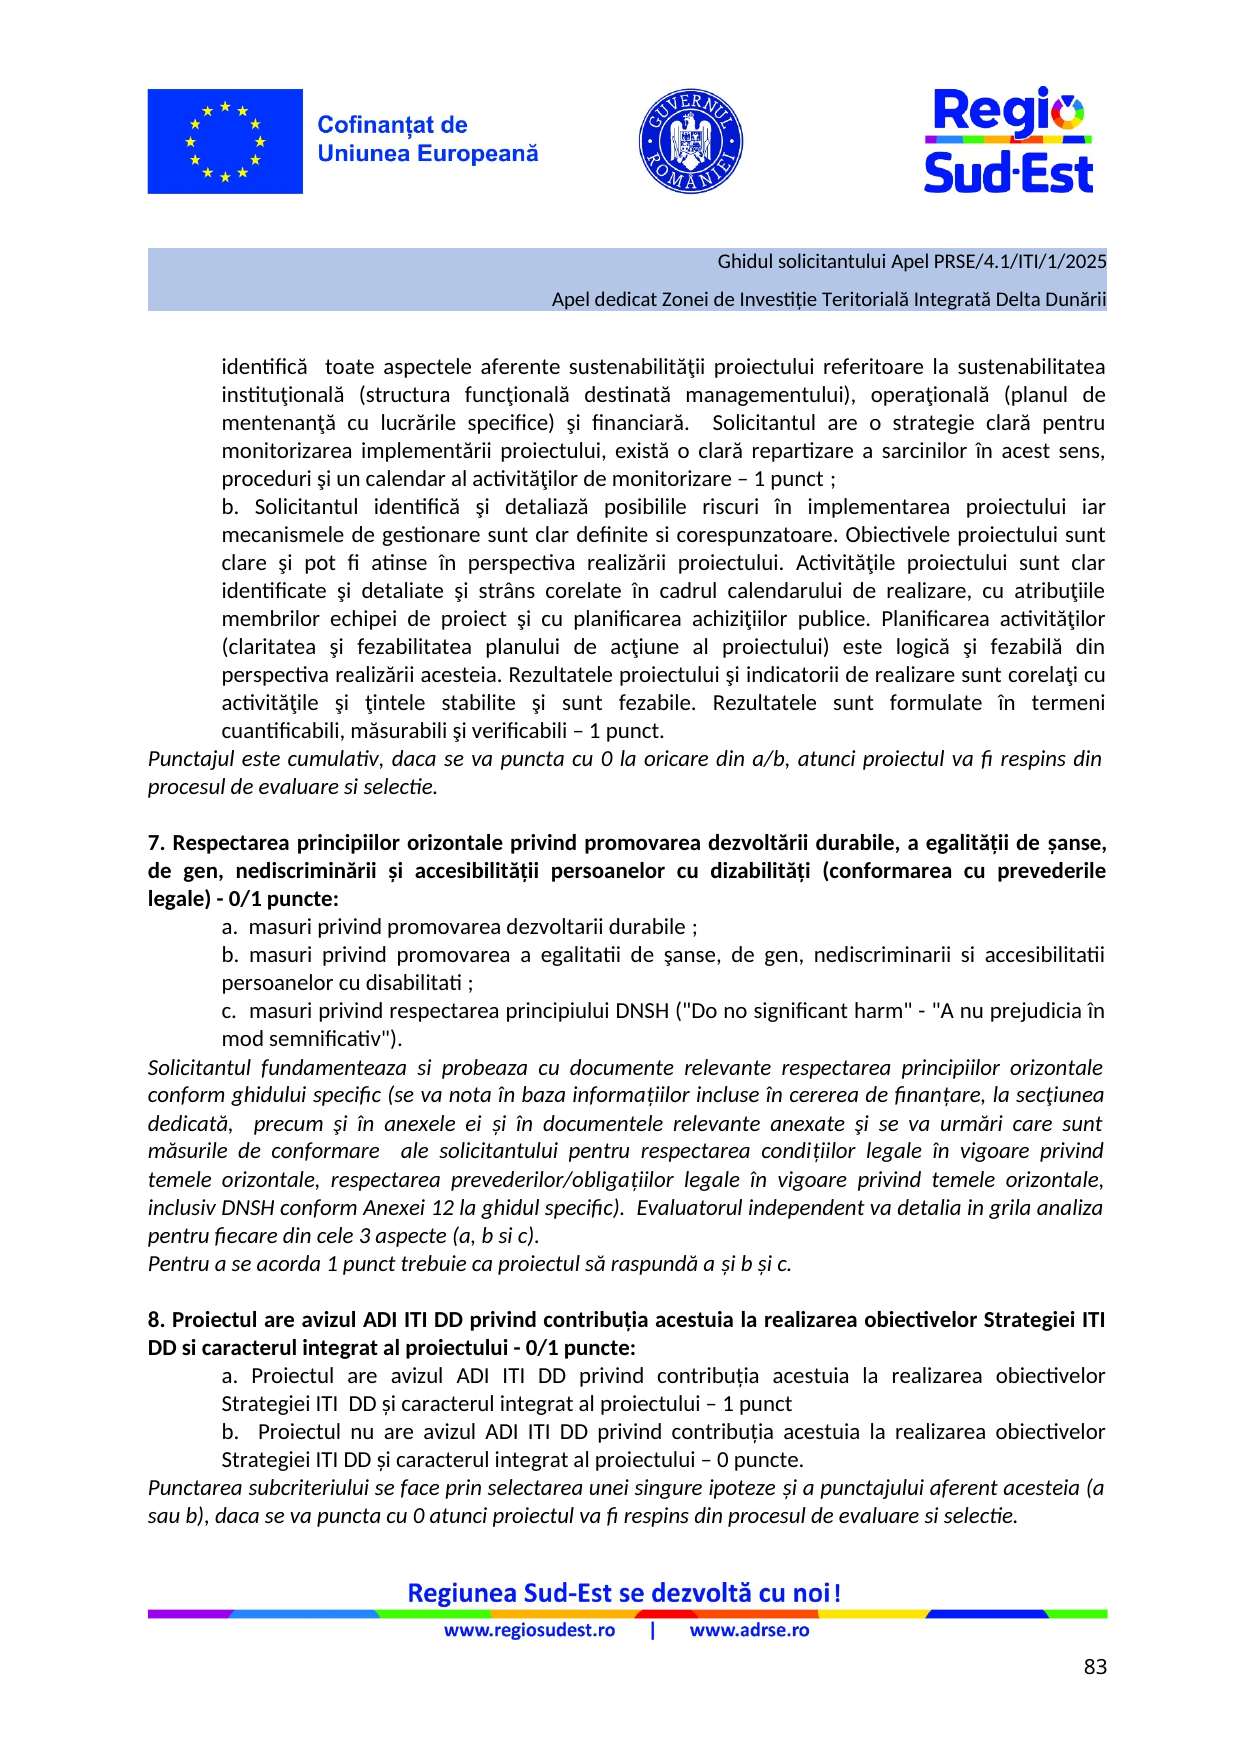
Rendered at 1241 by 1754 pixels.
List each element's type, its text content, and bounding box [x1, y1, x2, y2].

text b. masuri privind promovarea a egalitatii de şanse, de gen, nediscriminarii si accesibilitatii persoanelor cu disabilitati ; [221, 941, 1107, 997]
text c. masuri privind respectarea principiului DNSH ("Do no significant harm" - "A nu prejudicia în mod semnificativ"). [221, 997, 1107, 1053]
text b. Proiectul nu are avizul ADI ITI DD privind contribuția acestuia la realizarea obiectivelor Strategiei ITI DD și caracterul integrat al proiectului – 0 puncte. [221, 1417, 1107, 1473]
text 8. Proiectul are avizul ADI ITI DD privind contribuția acestuia la realizarea obiectivelor Strategiei ITI DD si caracterul integrat al proiectului - 0/1 puncte: [148, 1305, 1107, 1361]
picture [147, 1582, 1108, 1640]
text a. masuri privind promovarea dezvoltarii durabile ; [221, 912, 1107, 941]
text a. Proiectul are avizul ADI ITI DD privind contribuția acestuia la realizarea obiectivelor Strategiei ITI DD și caracterul integrat al proiectului – 1 punct [221, 1361, 1107, 1417]
picture [147, 86, 1093, 195]
text Punctarea subcriteriului se face prin selectarea unei singure ipoteze și a punctajului aferent acesteia (a sau b), daca se va puncta cu 0 atunci proiectul va fi respins din procesul de evaluare si selectie. [148, 1473, 1107, 1529]
text b. Solicitantul identifică şi detaliază posibilile riscuri în implementarea proiectului iar mecanismele de gestionare sunt clar definite si corespunzatoare. Obiectivele proiectului sunt clare şi pot fi atinse în perspectiva realizării proiectului. Activităţile proiectului sunt clar identificate şi detaliate şi strâns corelate în cadrul calendarului de realizare, cu atribuţiile membrilor echipei de proiect şi cu planificarea achiziţiilor publice. Planificarea activităţilor (claritatea şi fezabilitatea planului de acţiune al proiectului) este logică şi fezabilă din perspectiva realizării acesteia. Rezultatele proiectului şi indicatorii de realizare sunt corelaţi cu activităţile şi ţintele stabilite şi sunt fezabile. Rezultatele sunt formulate în termeni cuantificabili, măsurabili şi verificabili – 1 punct. [221, 492, 1107, 744]
text 7. Respectarea principiilor orizontale privind promovarea dezvoltării durabile, a egalității de şanse, de gen, nediscriminării și accesibilității persoanelor cu dizabilități (conformarea cu prevederile legale) - 0/1 puncte: [148, 828, 1107, 912]
text Solicitantul fundamenteaza si probeaza cu documente relevante respectarea principiilor orizontale conform ghidului specific (se va nota în baza informațiilor incluse în cererea de finanțare, la secţiunea dedicată, precum şi în anexele ei și în documentele relevante anexate şi se va urmări care sunt măsurile de conformare ale solicitantului pentru respectarea condițiilor legale în vigoare privind temele orizontale, respectarea prevederilor/obligațiilor legale în vigoare privind temele orizontale, inclusiv DNSH conform Anexei 12 la ghidul specific). Evaluatorul independent va detalia in grila analiza pentru fiecare din cele 3 aspecte (a, b si c). [148, 1053, 1107, 1249]
text Pentru a se acorda 1 punct trebuie ca proiectul să raspundă a și b și c. [148, 1249, 1107, 1277]
text Punctajul este cumulativ, daca se va puncta cu 0 la oricare din a/b, atunci proiectul va fi respins din procesul de evaluare si selectie. [148, 744, 1107, 800]
